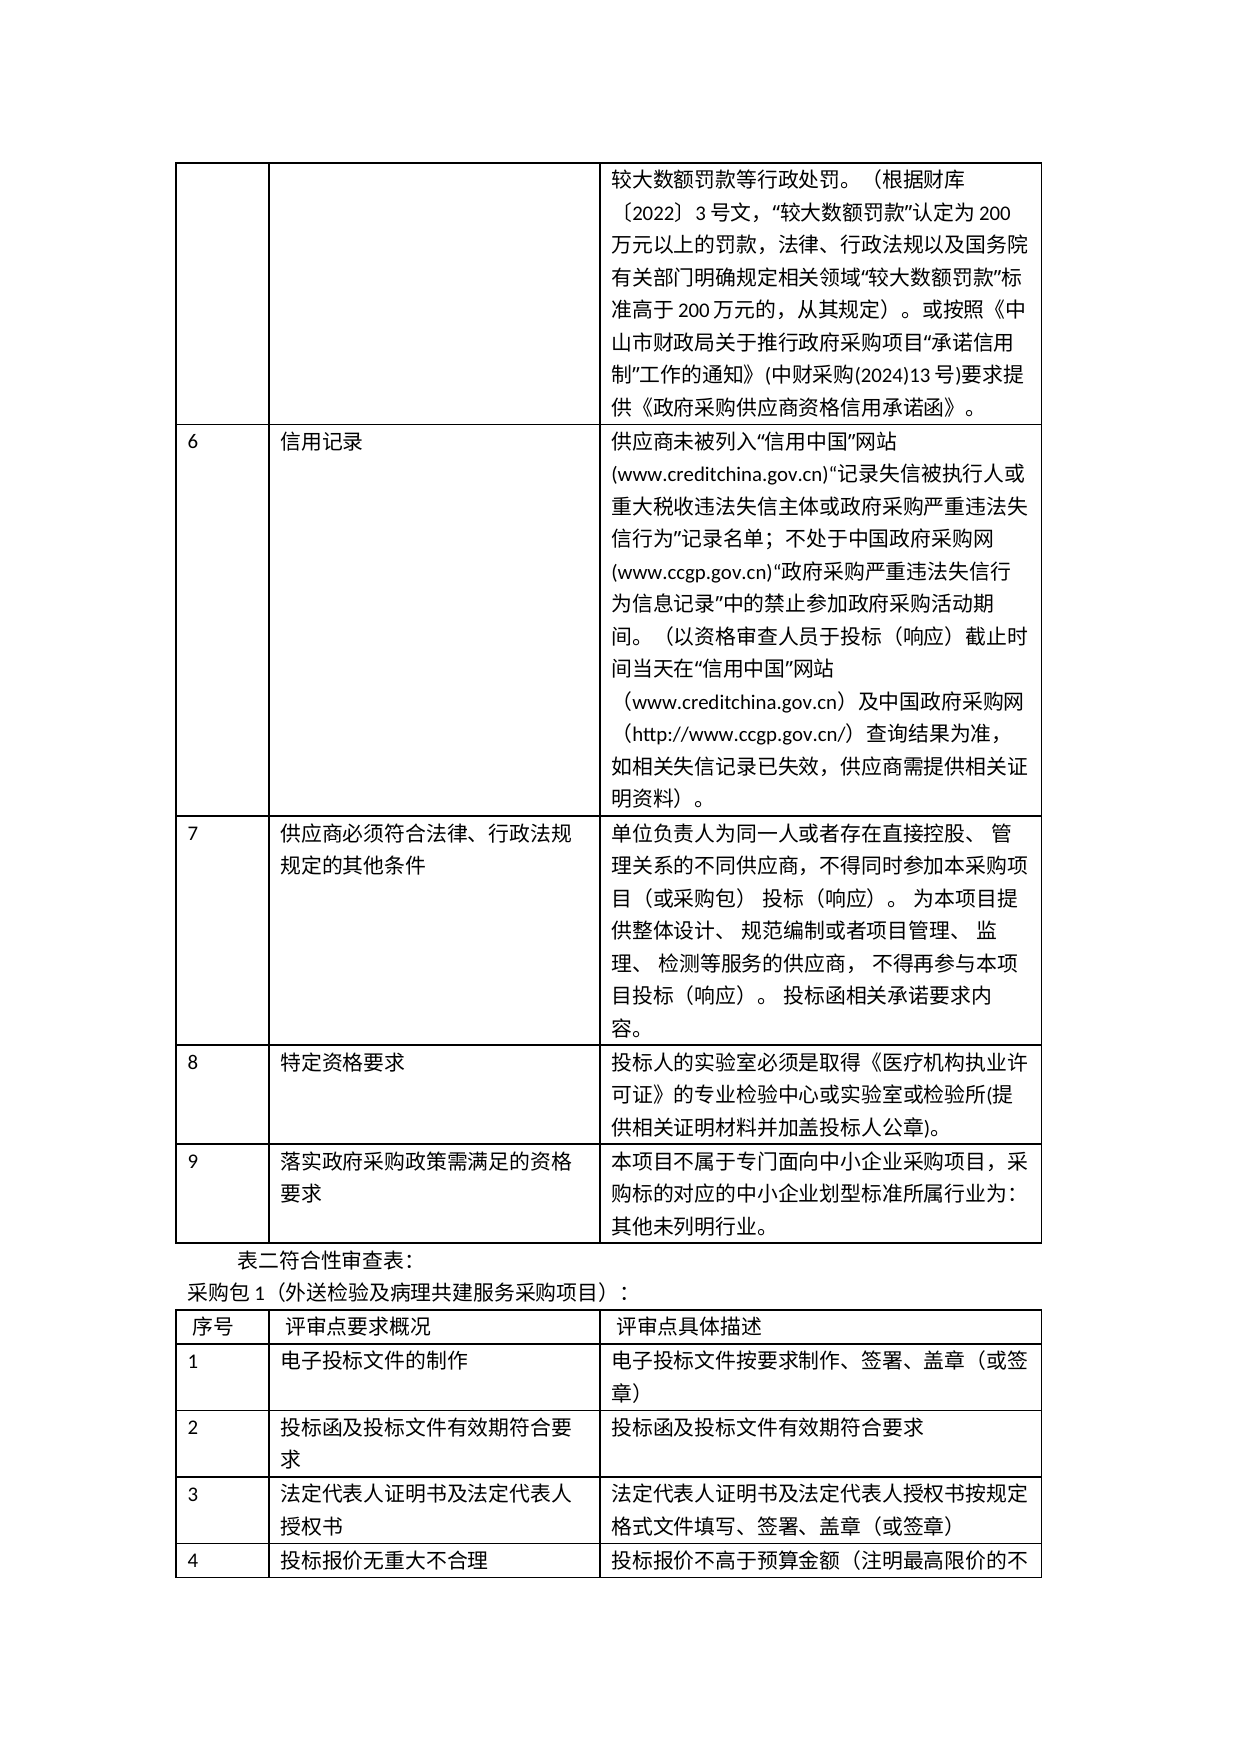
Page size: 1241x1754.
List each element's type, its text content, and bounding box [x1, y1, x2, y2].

table_header 评审点要求概况 [270, 1311, 599, 1343]
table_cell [601, 164, 1041, 423]
text 采购包1（外送检验及病理共建服务采购项目）： [187, 1276, 1053, 1309]
table_cell 单位负责人为同一人或者存在直接控股、 管理关系的不同供应商，不得同时参加本采购项目（或采购包） 投标（响应）。 为本项目提供整体设计、 规范编制或者项目管理、 监理、 检测等服务的供应商， 不得再参与本项目投标（响应）。 投标函相关承诺要求内容。 [601, 817, 1041, 1044]
table_cell 法定代表人证明书及法定代表人授权书 [270, 1478, 599, 1543]
table_cell 1 [177, 1345, 268, 1409]
table_cell 2 [177, 1411, 268, 1476]
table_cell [601, 1544, 1041, 1577]
table_cell 5 [177, 164, 268, 423]
table_cell 4 [177, 1544, 268, 1577]
table_cell 供应商必须符合法律、行政法规规定的其他条件 [270, 817, 599, 1044]
table_header 评审点具体描述 [601, 1311, 1041, 1343]
table_cell 投标函及投标文件有效期符合要求 [601, 1411, 1041, 1476]
text 表二符合性审查表： [187, 1244, 1053, 1276]
table_cell 投标函及投标文件有效期符合要求 [270, 1411, 599, 1476]
table_cell 6 [177, 425, 268, 815]
table_cell 8 [177, 1046, 268, 1143]
table_cell 供应商未被列入“信用中国”网站(www.creditchina.gov.cn)“记录失信被执行人或重大税收违法失信主体或政府采购严重违法失信行为”记录名单；不处于中国政府采购网(www.ccgp.gov.cn)“政府采购严重违法失信行为信息记录”中的禁止参加政府采购活动期间。（以资格审查人员于投标（响应）截止时间当天在“信用中国”网站（www.creditchina.gov.cn）及中国政府采购网（http://www.ccgp.gov.cn/）查询结果为准，如相关失信记录已失效，供应商需提供相关证明资料）。 [601, 425, 1041, 815]
table_cell 7 [177, 817, 268, 1044]
table_cell 3 [177, 1478, 268, 1543]
table_cell 投标报价无重大不合理 [270, 1544, 599, 1577]
table_cell 电子投标文件按要求制作、签署、盖章（或签章） [601, 1345, 1041, 1409]
table_header 序号 [177, 1311, 268, 1343]
table_cell 本项目不属于专门面向中小企业采购项目，采购标的对应的中小企业划型标准所属行业为：其他未列明行业。 [601, 1145, 1041, 1242]
table_cell 落实政府采购政策需满足的资格要求 [270, 1145, 599, 1242]
table_cell 投标人的实验室必须是取得《医疗机构执业许可证》的专业检验中心或实验室或检验所(提供相关证明材料并加盖投标人公章)。 [601, 1046, 1041, 1143]
table_cell 信用记录 [270, 425, 599, 815]
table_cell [270, 164, 599, 423]
table_cell 法定代表人证明书及法定代表人授权书按规定格式文件填写、签署、盖章（或签章） [601, 1478, 1041, 1543]
table_cell 特定资格要求 [270, 1046, 599, 1143]
table_cell 电子投标文件的制作 [270, 1345, 599, 1409]
table_cell 9 [177, 1145, 268, 1242]
